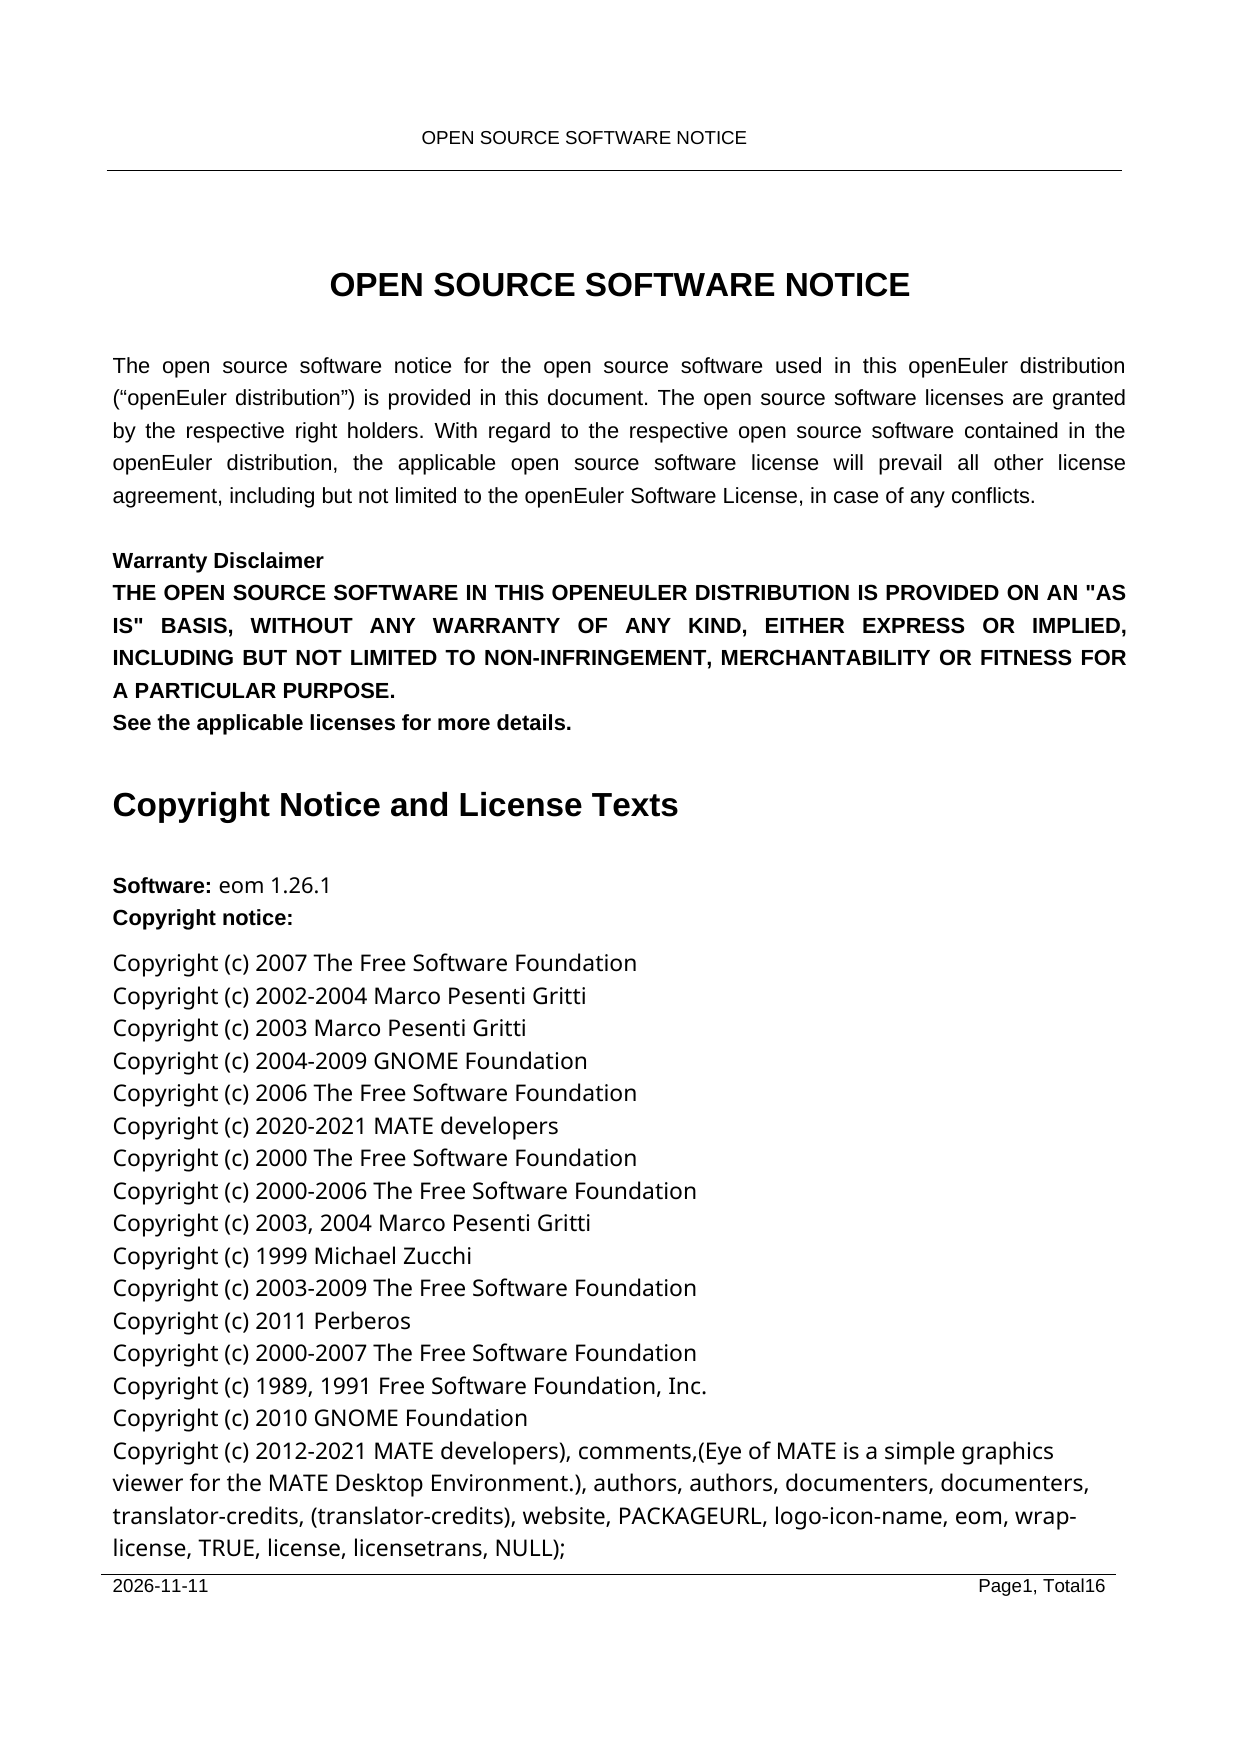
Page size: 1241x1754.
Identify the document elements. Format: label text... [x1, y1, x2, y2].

text Copyright notice: [112, 901, 1128, 934]
text THE OPEN SOURCE SOFTWARE IN THIS OPENEULER DISTRIBUTION IS PROVIDED ON AN "AS IS" BASIS, WITHOUT ANY WARRANTY OF ANY KIND, EITHER EXPRESS OR IMPLIED, INCLUDING BUT NOT LIMITED TO NON-INFRINGEMENT, MERCHANTABILITY OR FITNESS FOR A PARTICULAR PURPOSE. See the applicable licenses for more details. [112, 576, 1128, 739]
text The open source software notice for the open source software used in this openEuler distribution (“openEuler distribution”) is provided in this document. The open source software licenses are granted by the respective right holders. With regard to the respective open source software contained in the openEuler distribution, the applicable open source software license will prevail all other license agreement, including but not limited to the openEuler Software License, in case of any conflicts. [112, 349, 1128, 511]
text Copyright Notice and License Texts [112, 771, 1128, 836]
text Warranty Disclaimer [112, 544, 1128, 576]
text OPEN SOURCE SOFTWARE NOTICE [112, 251, 1128, 316]
title Software: eom 1.26.1 [112, 869, 1128, 901]
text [112, 947, 1128, 1564]
